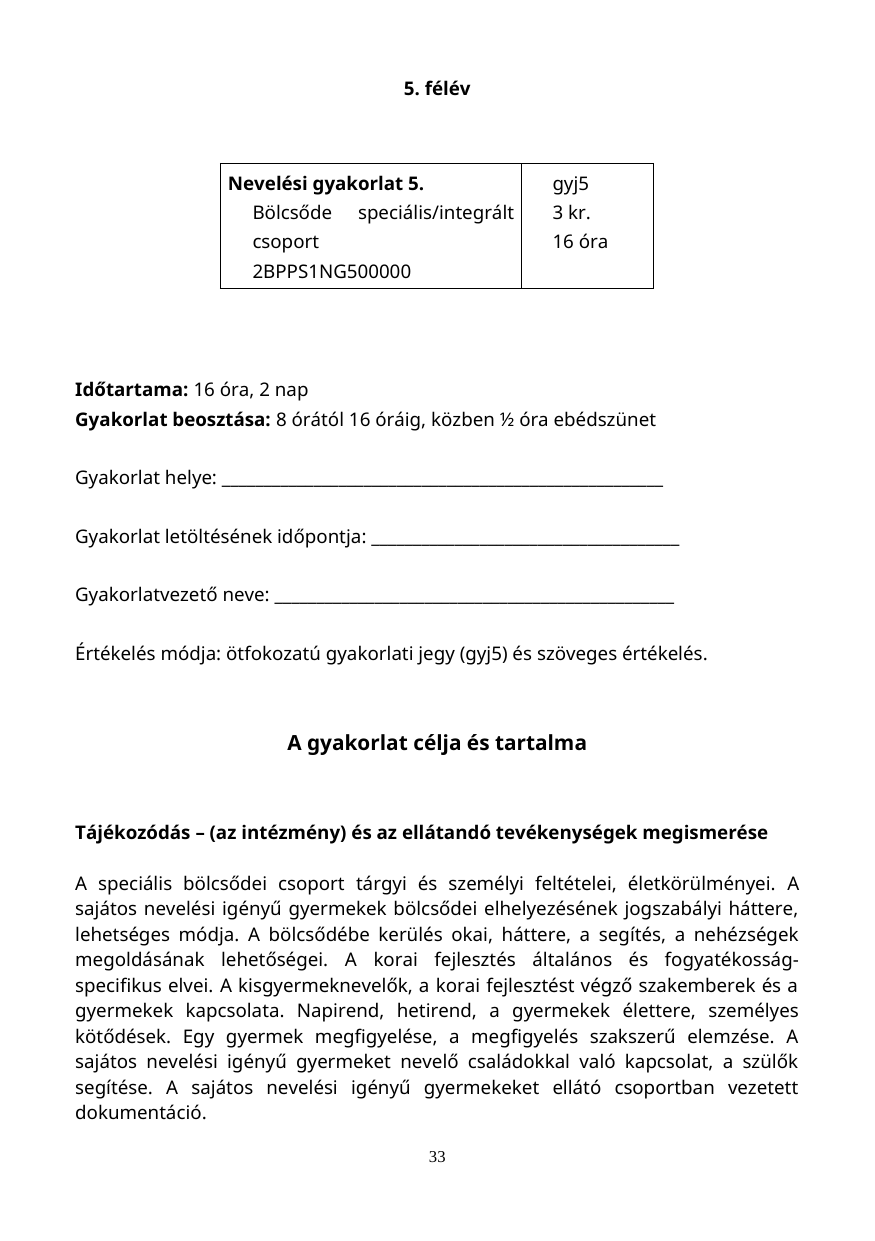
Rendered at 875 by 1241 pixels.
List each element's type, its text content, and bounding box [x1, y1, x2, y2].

text A gyakorlat célja és tartalma [75, 728, 799, 756]
table_header Nevelési gyakorlat 5. Bölcsőde speciális/integrált csoport 2BPPS1NG500000 [221, 164, 521, 288]
text Gyakorlat beosztása: 8 órától 16 óráig, közben ½ óra ebédszünet [75, 406, 799, 431]
text Gyakorlat letöltésének időpontja: _____________________________________ [75, 523, 799, 548]
table_header gyj5 3 kr. 16 óra [522, 164, 653, 288]
text 5. félév [75, 75, 799, 101]
text Gyakorlatvezető neve: ________________________________________________ [75, 581, 799, 607]
text A speciális bölcsődei csoport tárgyi és személyi feltételei, életkörülményei. A sajátos nevelési igényű gyermekek bölcsődei elhelyezésének jogszabályi háttere, lehetséges módja. A bölcsődébe kerülés okai, háttere, a segítés, a nehézségek megoldásának lehetőségei. A korai fejlesztés általános és fogyatékosság-specifikus elvei. A kisgyermeknevelők, a korai fejlesztést végző szakemberek és a gyermekek kapcsolata. Napirend, hetirend, a gyermekek élettere, személyes kötődések. Egy gyermek megfigyelése, a megfigyelés szakszerű elemzése. A sajátos nevelési igényű gyermeket nevelő családokkal való kapcsolat, a szülők segítése. A sajátos nevelési igényű gyermekeket ellátó csoportban vezetett dokumentáció. [75, 870, 799, 1125]
subtitle Időtartama: 16 óra, 2 nap [75, 377, 799, 402]
text Értékelés módja: ötfokozatú gyakorlati jegy (gyj5) és szöveges értékelés. [75, 640, 799, 666]
text Tájékozódás – (az intézmény) és az ellátandó tevékenységek megismerése [75, 819, 799, 844]
text Gyakorlat helye: _____________________________________________________ [75, 464, 799, 490]
